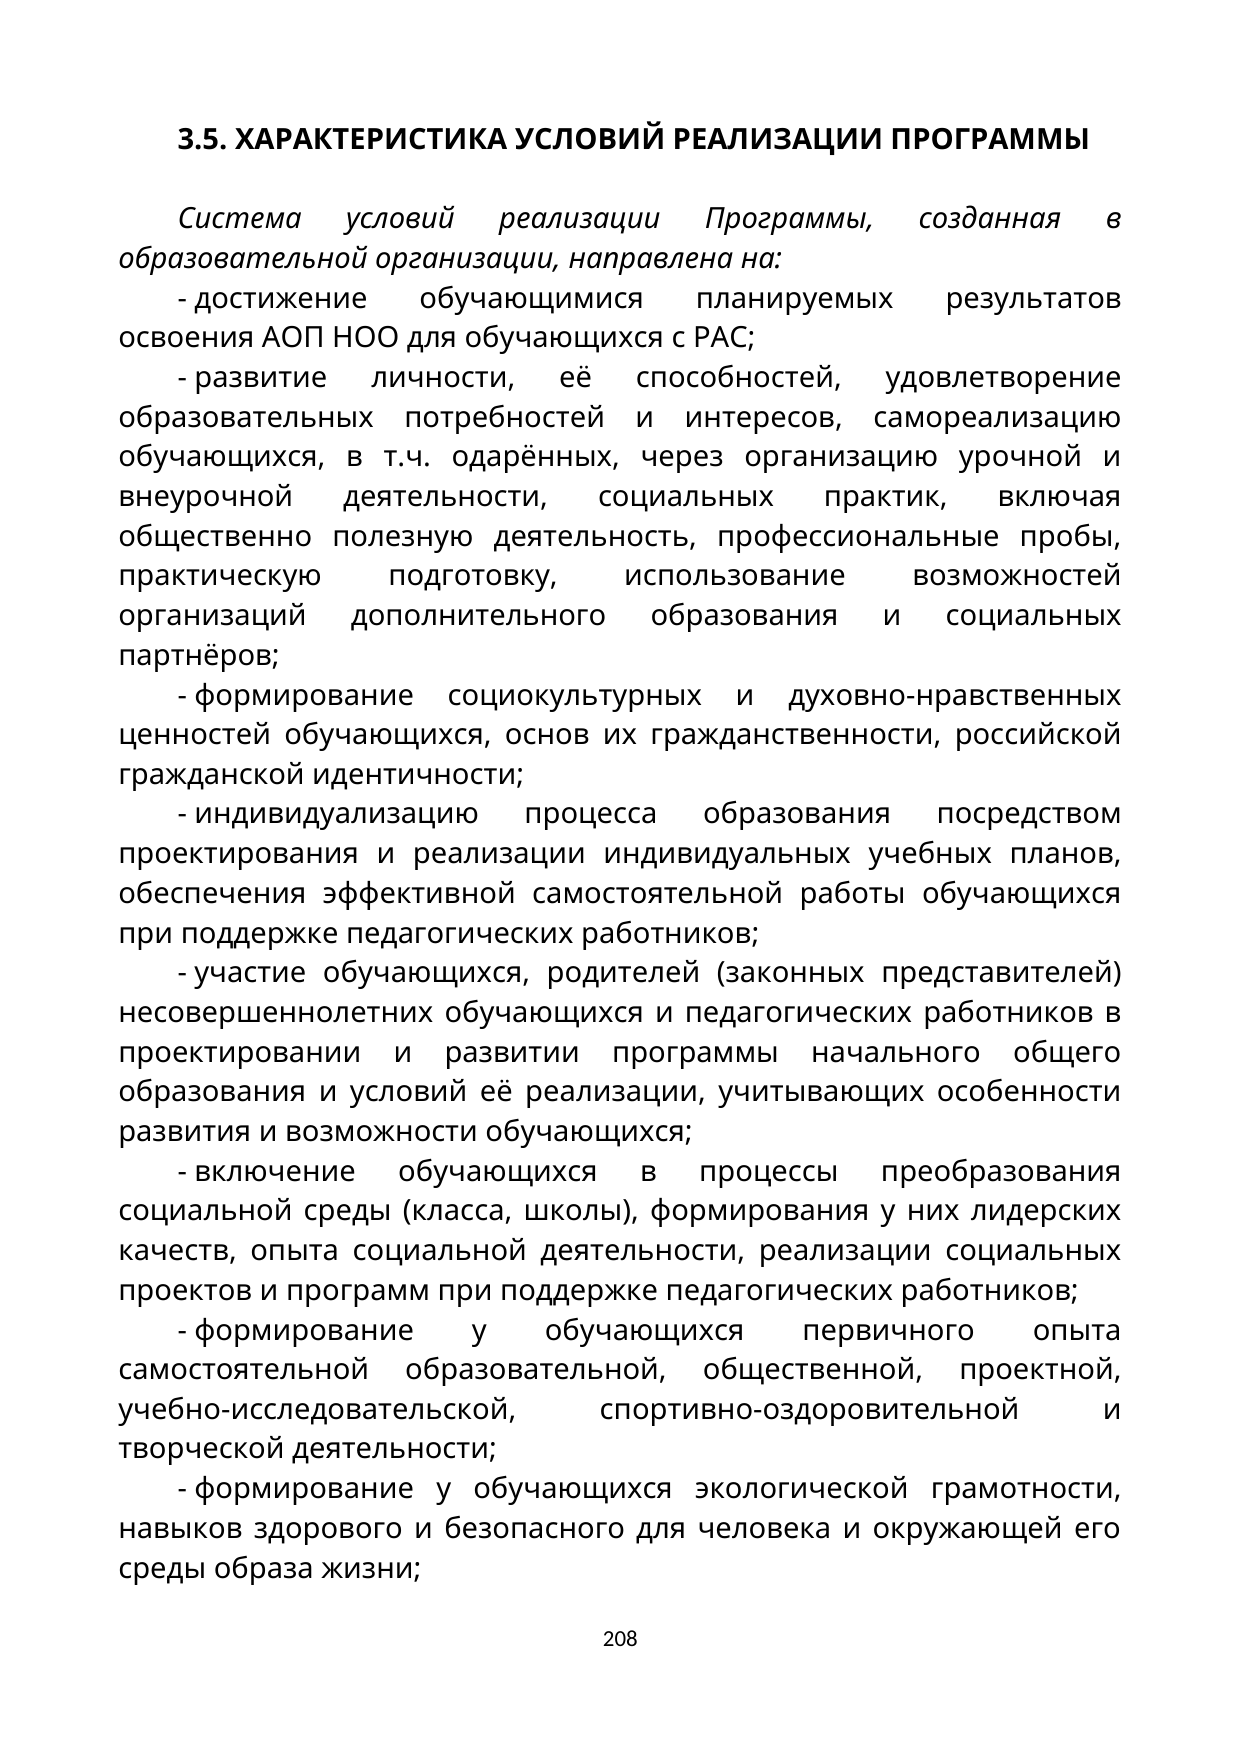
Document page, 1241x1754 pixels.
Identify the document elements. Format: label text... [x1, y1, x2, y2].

text - формирование у обучающихся экологической грамотности, навыков здорового и безопасного для человека и окружающей его среды образа жизни; [118, 1467, 1122, 1587]
text 3.5. ХАРАКТЕРИСТИКА УСЛОВИЙ РЕАЛИЗАЦИИ ПРОГРАММЫ [118, 118, 1122, 158]
text - участие обучающихся, родителей (законных представителей) несовершеннолетних обучающихся и педагогических работников в проектировании и развитии программы начального общего образования и условий её реализации, учитывающих особенности развития и возможности обучающихся; [118, 952, 1122, 1150]
text - индивидуализацию процесса образования посредством проектирования и реализации индивидуальных учебных планов, обеспечения эффективной самостоятельной работы обучающихся при поддержке педагогических работников; [118, 793, 1122, 952]
text - достижение обучающимися планируемых результатов освоения АОП НОО для обучающихся с РАС; [118, 277, 1122, 356]
text - включение обучающихся в процессы преобразования социальной среды (класса, школы), формирования у них лидерских качеств, опыта социальной деятельности, реализации социальных проектов и программ при поддержке педагогических работников; [118, 1150, 1122, 1309]
text - формирование у обучающихся первичного опыта самостоятельной образовательной, общественной, проектной, учебно-исследовательской, спортивно-оздоровительной и творческой деятельности; [118, 1309, 1122, 1467]
text - развитие личности, её способностей, удовлетворение образовательных потребностей и интересов, самореализацию обучающихся, в т.ч. одарённых, через организацию урочной и внеурочной деятельности, социальных практик, включая общественно полезную деятельность, профессиональные пробы, практическую подготовку, использование возможностей организаций дополнительного образования и социальных партнёров; [118, 356, 1122, 674]
text Система условий реализации Программы, созданная в образовательной организации, направлена на: [118, 197, 1122, 277]
text - формирование социокультурных и духовно-нравственных ценностей обучающихся, основ их гражданственности, российской гражданской идентичности; [118, 674, 1122, 793]
